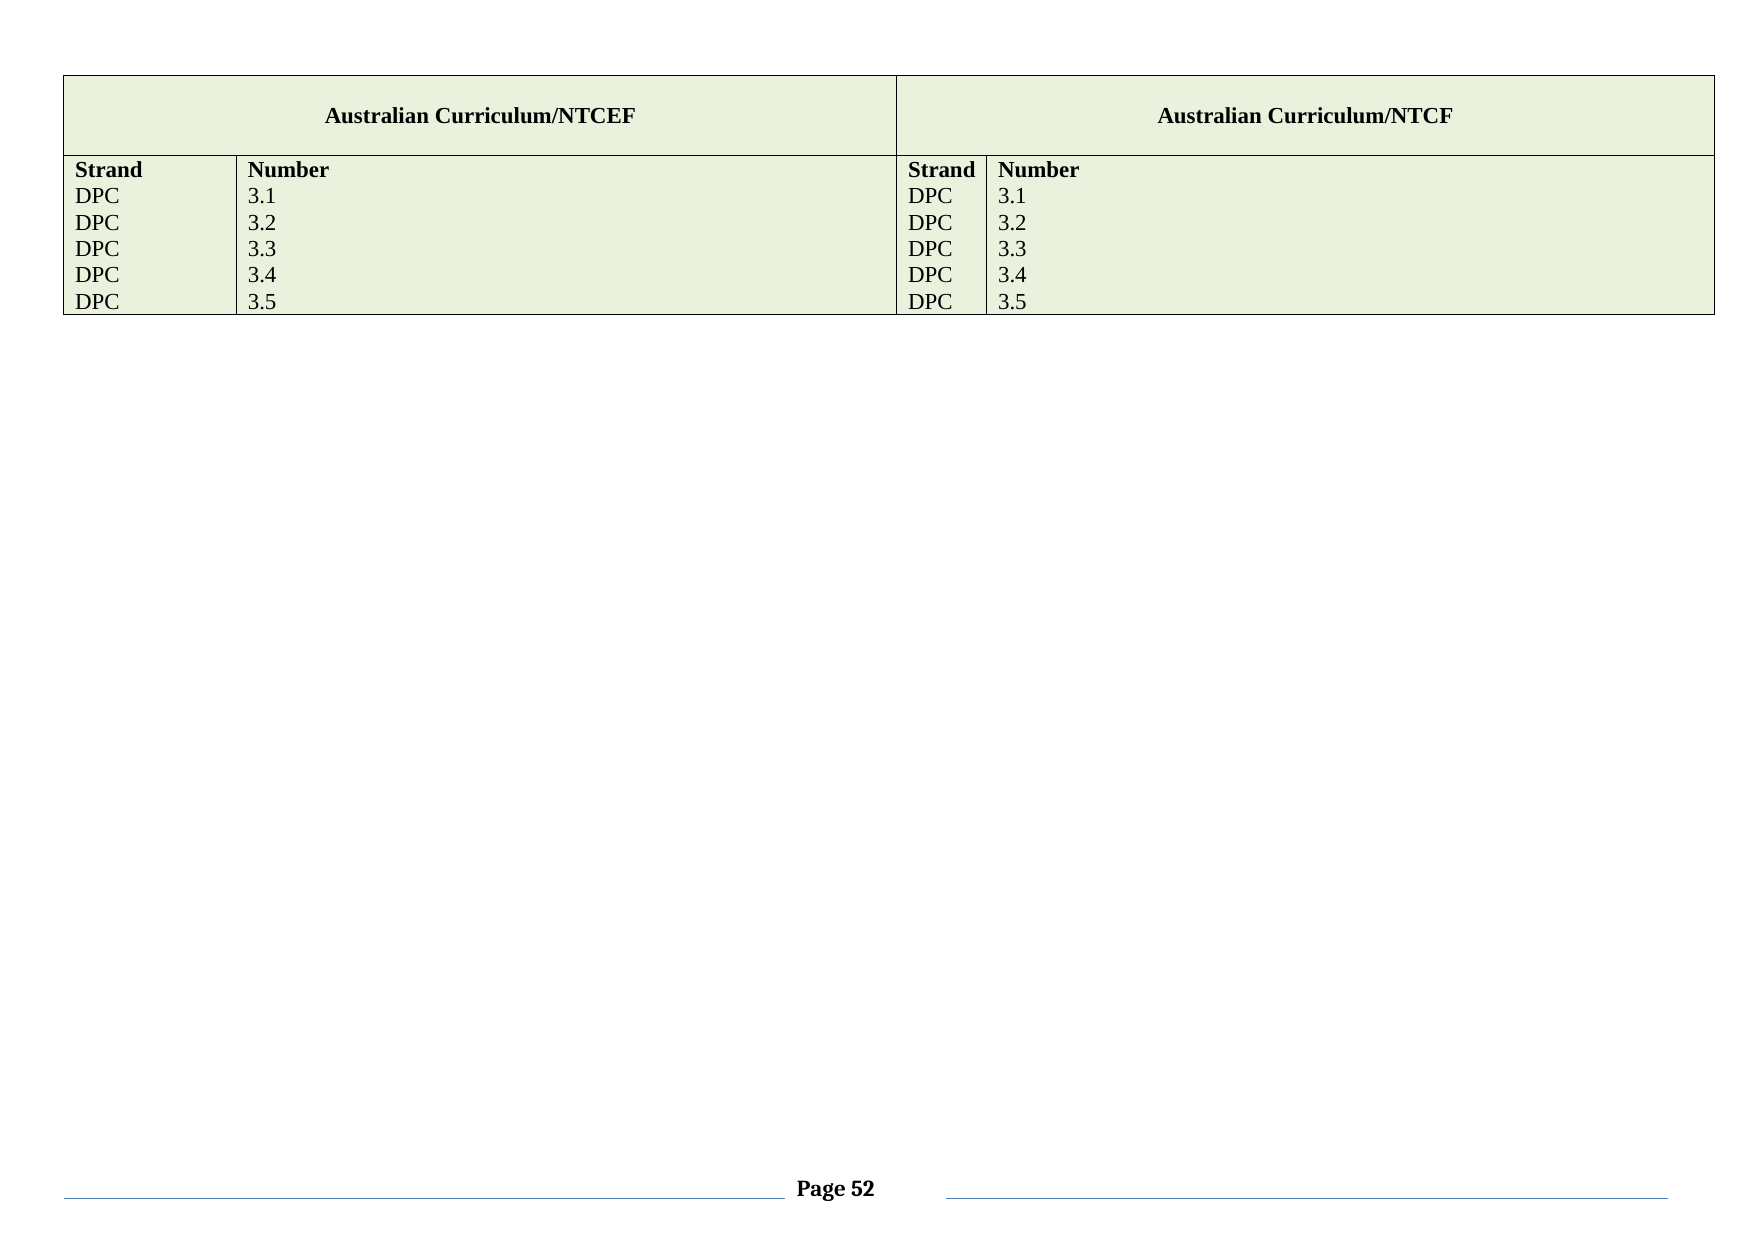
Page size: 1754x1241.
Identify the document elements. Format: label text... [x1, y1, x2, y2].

table_header Australian Curriculum/NTCF [897, 76, 1714, 155]
table_header Australian Curriculum/NTCEF [64, 76, 896, 155]
table_cell Number 3.1 3.2 3.3 3.4 3.5 [237, 156, 896, 314]
table_cell Strand DPC DPC DPC DPC DPC [64, 156, 236, 314]
table_cell Strand DPC DPC DPC DPC DPC [897, 156, 986, 314]
table_cell Number 3.1 3.2 3.3 3.4 3.5 [987, 156, 1714, 314]
